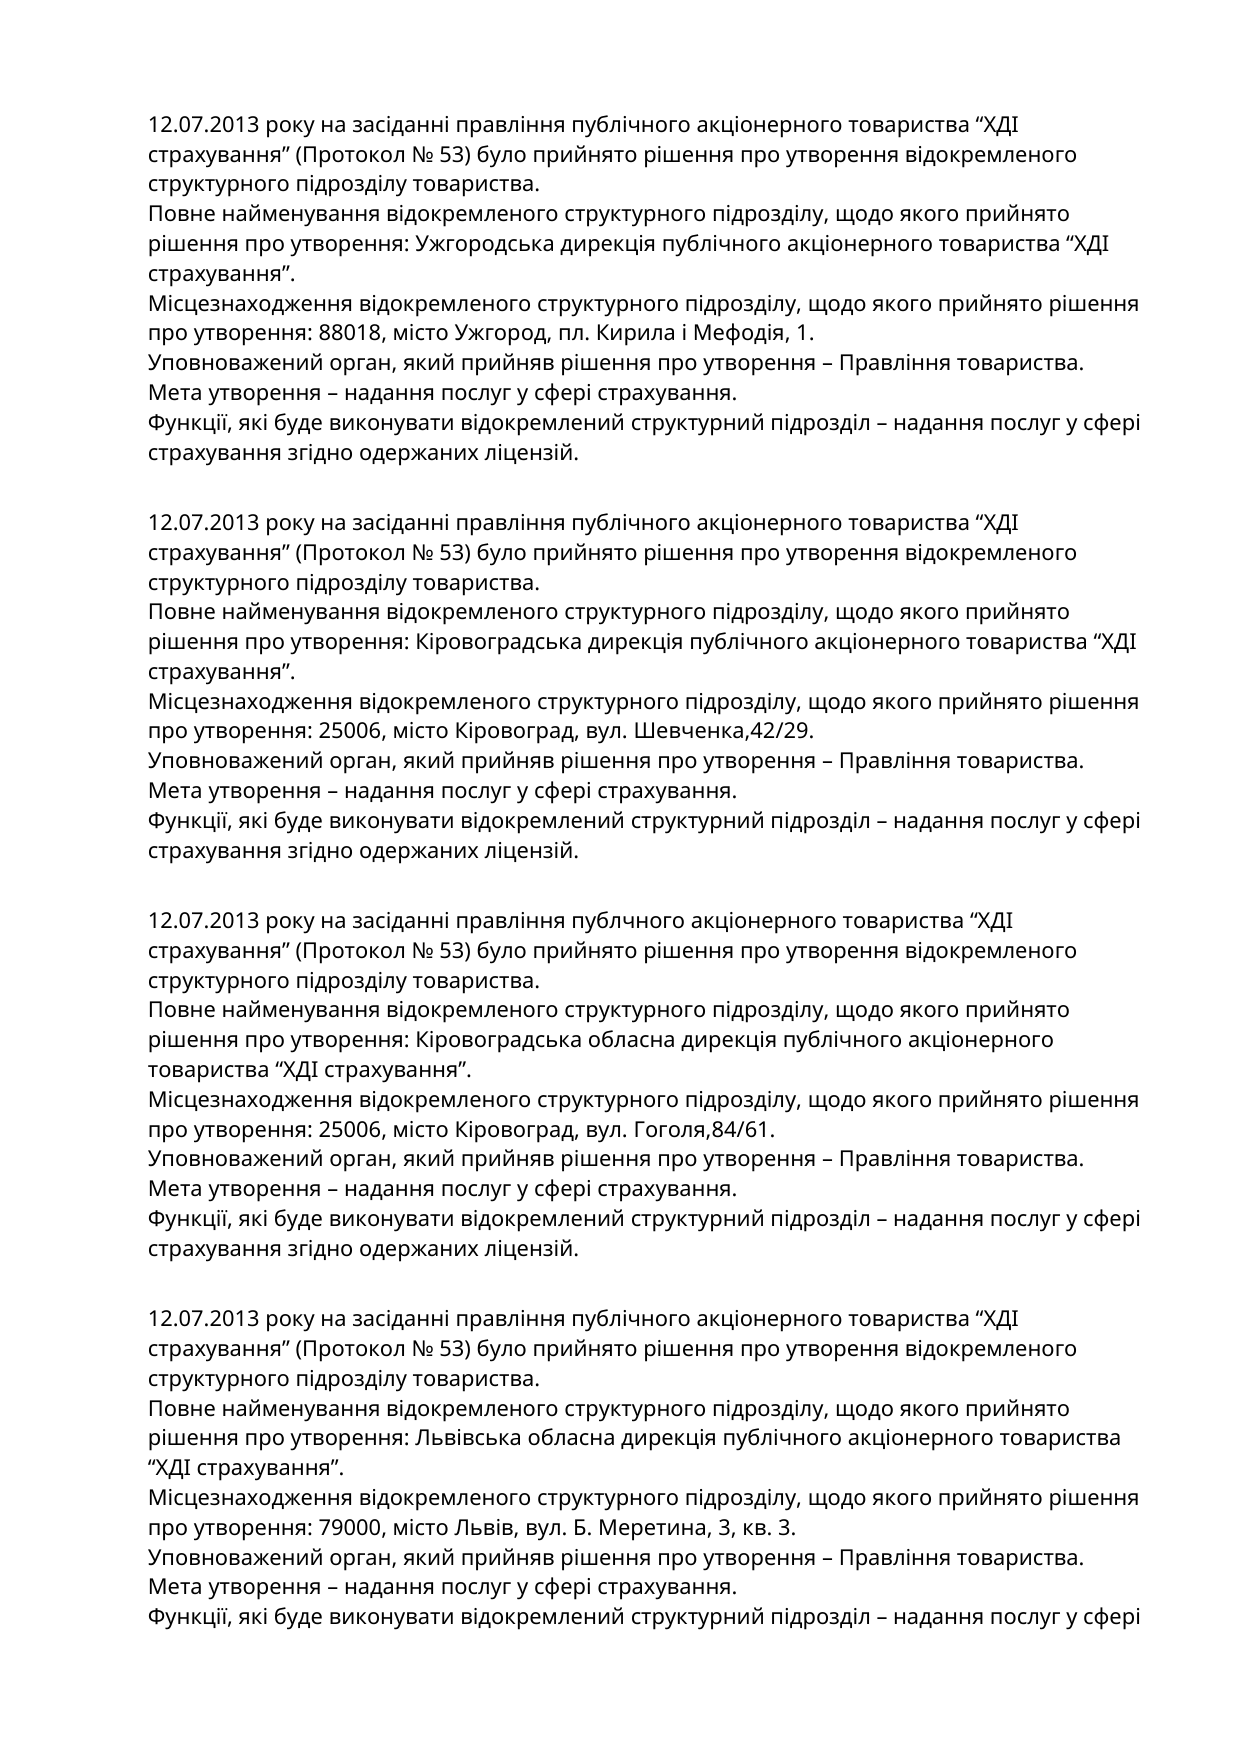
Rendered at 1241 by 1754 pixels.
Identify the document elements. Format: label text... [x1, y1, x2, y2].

table_cell 12.07.2013 року на засiданнi правлiння публiчного акцiонерного товариства “ХДI страхування” (Протокол № 53) було прийнято рiшення про утворення вiдокремленого структурного пiдроздiлу товариства. Повне найменування вiдокремленого структурного пiдроздiлу, щодо якого прийнято рiшення про утворення: Кiровоградська дирекцiя публiчного акцiонерного товариства “ХДI страхування”. Мiсцезнаходження вiдокремленого структурного пiдроздiлу, щодо якого прийнято рiшення про утворення: 25006, мiсто Кiровоград, вул. Шевченка,42/29. Уповноважений орган, який прийняв рiшення про утворення – Правлiння товариства. Мета утворення – надання послуг у сферi страхування. Функцiї, якi буде виконувати вiдокремлений структурний пiдроздiл – надання послуг у сферi страхування згiдно одержаних лiцензiй. [148, 487, 1152, 885]
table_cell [148, 1283, 1152, 1651]
table_cell 12.07.2013 року на засiданнi правлiння публiчного акцiонерного товариства “ХДI страхування” (Протокол № 53) було прийнято рiшення про утворення вiдокремленого структурного пiдроздiлу товариства. Повне найменування вiдокремленого структурного пiдроздiлу, щодо якого прийнято рiшення про утворення: Ужгородська дирекцiя публiчного акцiонерного товариства “ХДI страхування”. Мiсцезнаходження вiдокремленого структурного пiдроздiлу, щодо якого прийнято рiшення про утворення: 88018, мiсто Ужгород, пл. Кирила i Мефодiя, 1. Уповноважений орган, який прийняв рiшення про утворення – Правлiння товариства. Мета утворення – надання послуг у сферi страхування. Функцiї, якi буде виконувати вiдокремлений структурний пiдроздiл – надання послуг у сферi страхування згiдно одержаних лiцензiй. [148, 89, 1152, 487]
table_cell 12.07.2013 року на засiданнi правлiння публчного акцiонерного товариства “ХДI страхування” (Протокол № 53) було прийнято рiшення про утворення вiдокремленого структурного пiдроздiлу товариства. Повне найменування вiдокремленого структурного пiдроздiлу, щодо якого прийнято рiшення про утворення: Кiровоградська обласна дирекцiя публiчного акцiонерного товариства “ХДI страхування”. Мiсцезнаходження вiдокремленого структурного пiдроздiлу, щодо якого прийнято рiшення про утворення: 25006, мiсто Кiровоград, вул. Гоголя,84/61. Уповноважений орган, який прийняв рiшення про утворення – Правлiння товариства. Мета утворення – надання послуг у сферi страхування. Функцiї, якi буде виконувати вiдокремлений структурний пiдроздiл – надання послуг у сферi страхування згiдно одержаних лiцензiй. [148, 885, 1152, 1283]
